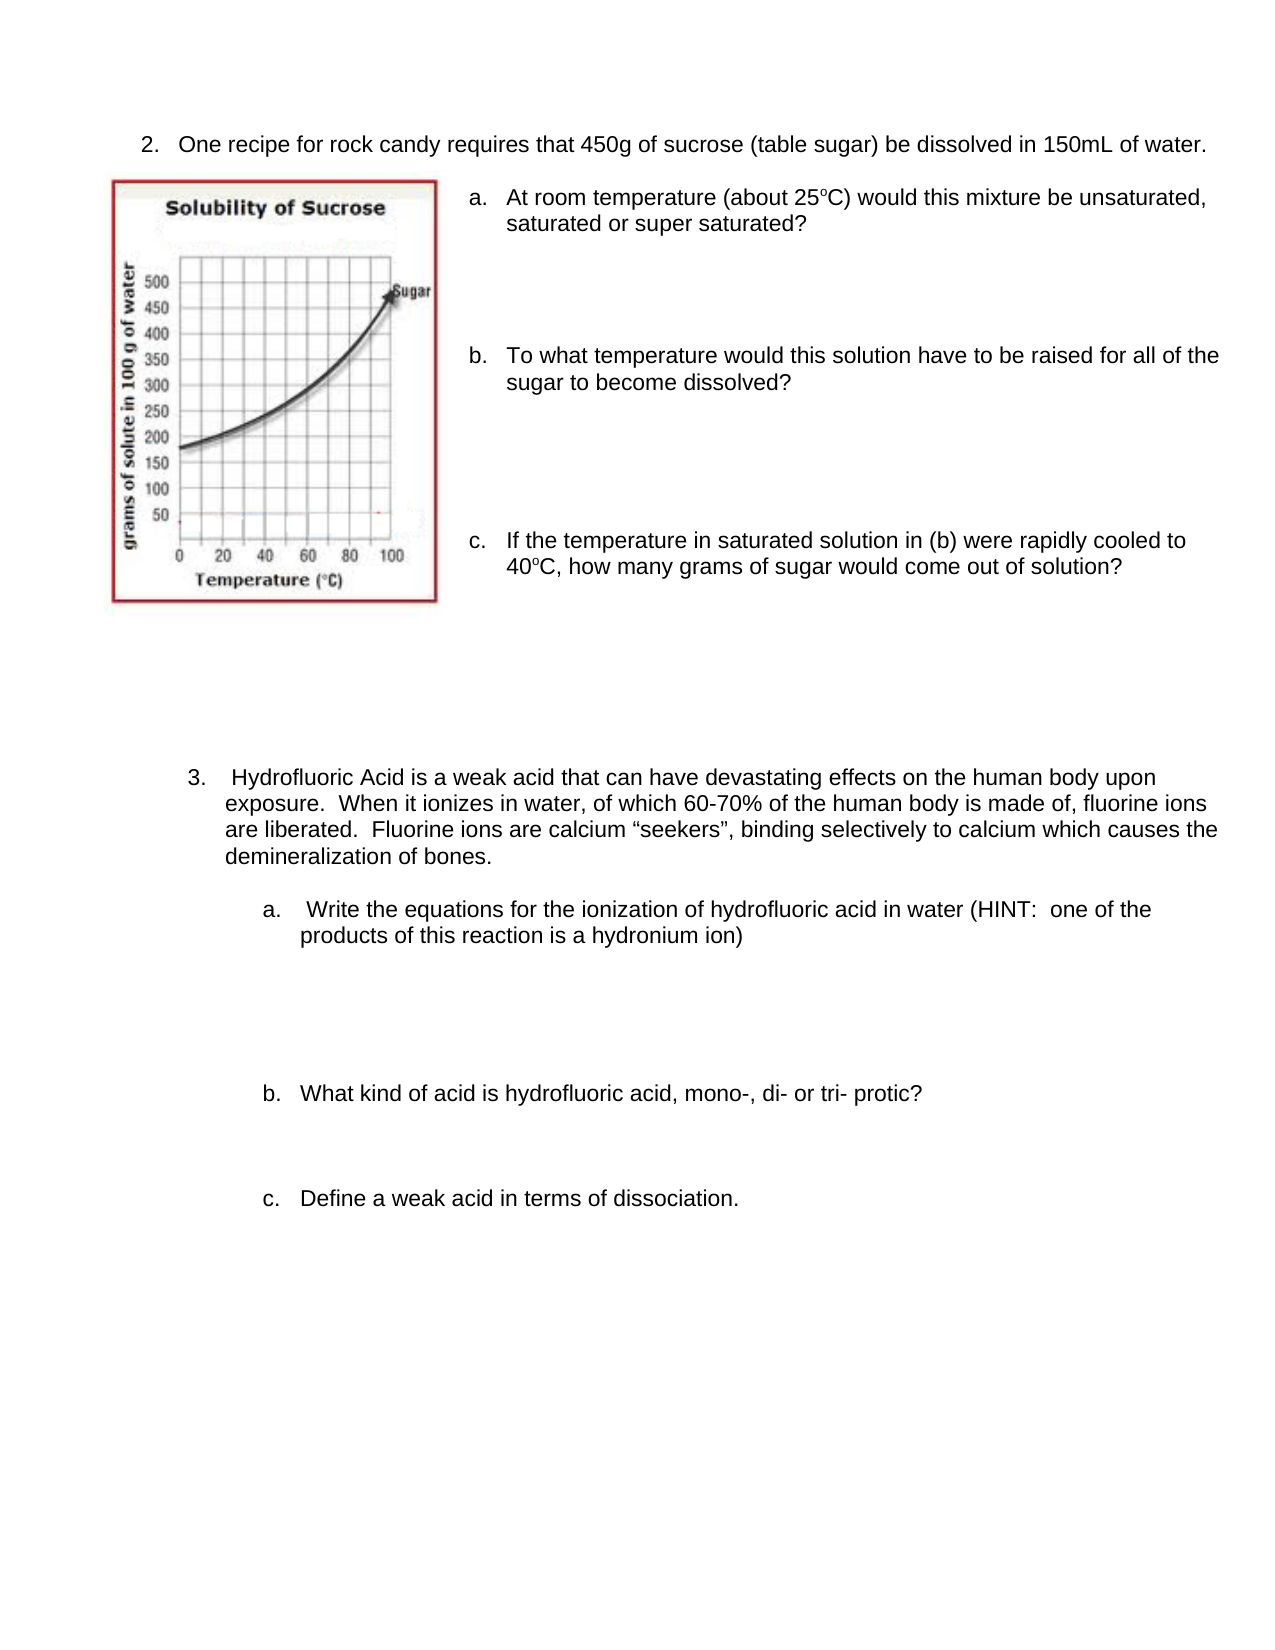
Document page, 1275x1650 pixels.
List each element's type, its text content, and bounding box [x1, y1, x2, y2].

list At room temperature (about 25oC) would this mixture be unsaturated, saturated or super saturated? [469, 184, 1228, 237]
picture [103, 171, 447, 616]
list One recipe for rock candy requires that 450g of sucrose (table sugar) be dissolved in 150mL of water. [141, 131, 1228, 158]
list If the temperature in saturated solution in (b) were rapidly cooled to 40oC, how many grams of sugar would come out of solution? [469, 527, 1228, 579]
list Define a weak acid in terms of dissociation. [262, 1185, 1228, 1212]
list To what temperature would this solution have to be raised for all of the sugar to become dissolved? [469, 342, 1228, 395]
list Write the equations for the ionization of hydrofluoric acid in water (HINT: one of the products of this reaction is a hydronium ion) [262, 896, 1228, 948]
list Hydrofluoric Acid is a weak acid that can have devastating effects on the human body upon exposure. When it ionizes in water, of which 60-70% of the human body is made of, fluorine ions are liberated. Fluorine ions are calcium “seekers”, binding selectively to calcium which causes the demineralization of bones. [187, 764, 1228, 869]
list What kind of acid is hydrofluoric acid, mono-, di- or tri- protic? [262, 1080, 1228, 1106]
